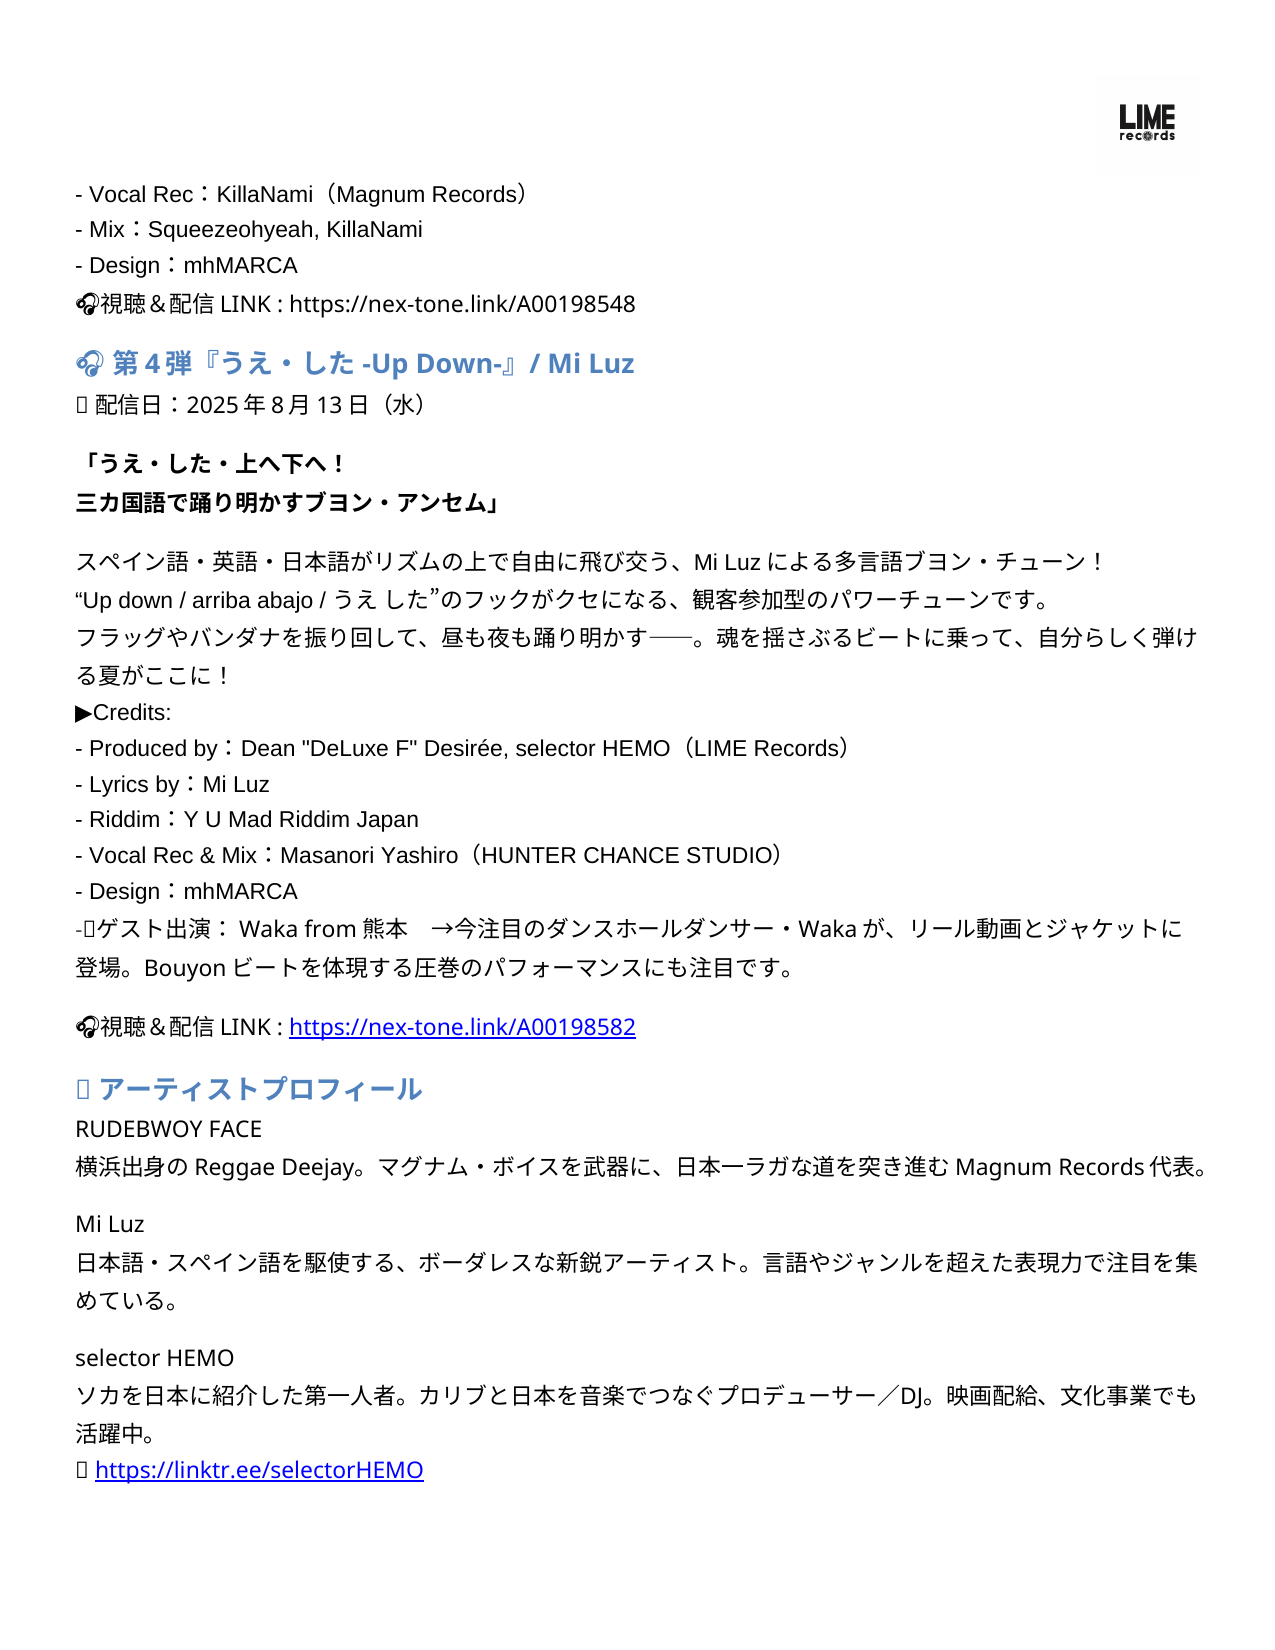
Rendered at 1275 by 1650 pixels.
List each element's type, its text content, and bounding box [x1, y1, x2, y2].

text 📅 配信日：2025年8月13日（水） [75, 387, 1200, 420]
subtitle 👤 アーティストプロフィール [75, 1068, 1200, 1107]
text 🎧視聴＆配信LINK : https://nex-tone.link/A00198582 [75, 1009, 1200, 1042]
text RUDEBWOY FACE 横浜出身のReggae Deejay。マグナム・ボイスを武器に、日本一ラガな道を突き進むMagnum Records代表。 [75, 1113, 1200, 1182]
picture [1096, 75, 1200, 178]
text selector HEMO ソカを日本に紹介した第一人者。カリブと日本を音楽でつなぐプロデューサー／DJ。映画配給、文化事業でも活躍中。 🔗 https://linktr.ee/selectorHEMO [75, 1342, 1200, 1485]
subtitle 🎧 第4弾『うえ・した -Up Down-』/ Mi Luz [75, 345, 1200, 382]
text 「うえ・した・上へ下へ！ 三カ国語で踊り明かすブヨン・アンセム」 [75, 446, 1200, 518]
text -💃ゲスト出演： Waka from 熊本 →今注目のダンスホールダンサー・Wakaが、リール動画とジャケットに登場。Bouyonビートを体現する圧巻のパフォーマンスにも注目です。 [75, 911, 1200, 983]
text Mi Luz 日本語・スペイン語を駆使する、ボーダレスな新鋭アーティスト。言語やジャンルを超えた表現力で注目を集めている。 [75, 1208, 1200, 1316]
text スペイン語・英語・日本語がリズムの上で自由に飛び交う、Mi Luzによる多言語ブヨン・チューン！ “Up down / arriba abajo / うえ した”のフックがクセになる、観客参加型のパワーチューンです。 フラッグやバンダナを振り回して、昼も夜も踊り明かす——。魂を揺さぶるビートに乗って、自分らしく弾ける夏がここに！ ▶️Credits: - Produced by：Dean "DeLuxe F" Desirée, selector HEMO（LIME Records） - Lyrics by：Mi Luz - Riddim：Y U Mad Riddim Japan - Vocal Rec & Mix：Masanori Yashiro（HUNTER CHANCE STUDIO） - Design：mhMARCA [75, 543, 1200, 907]
